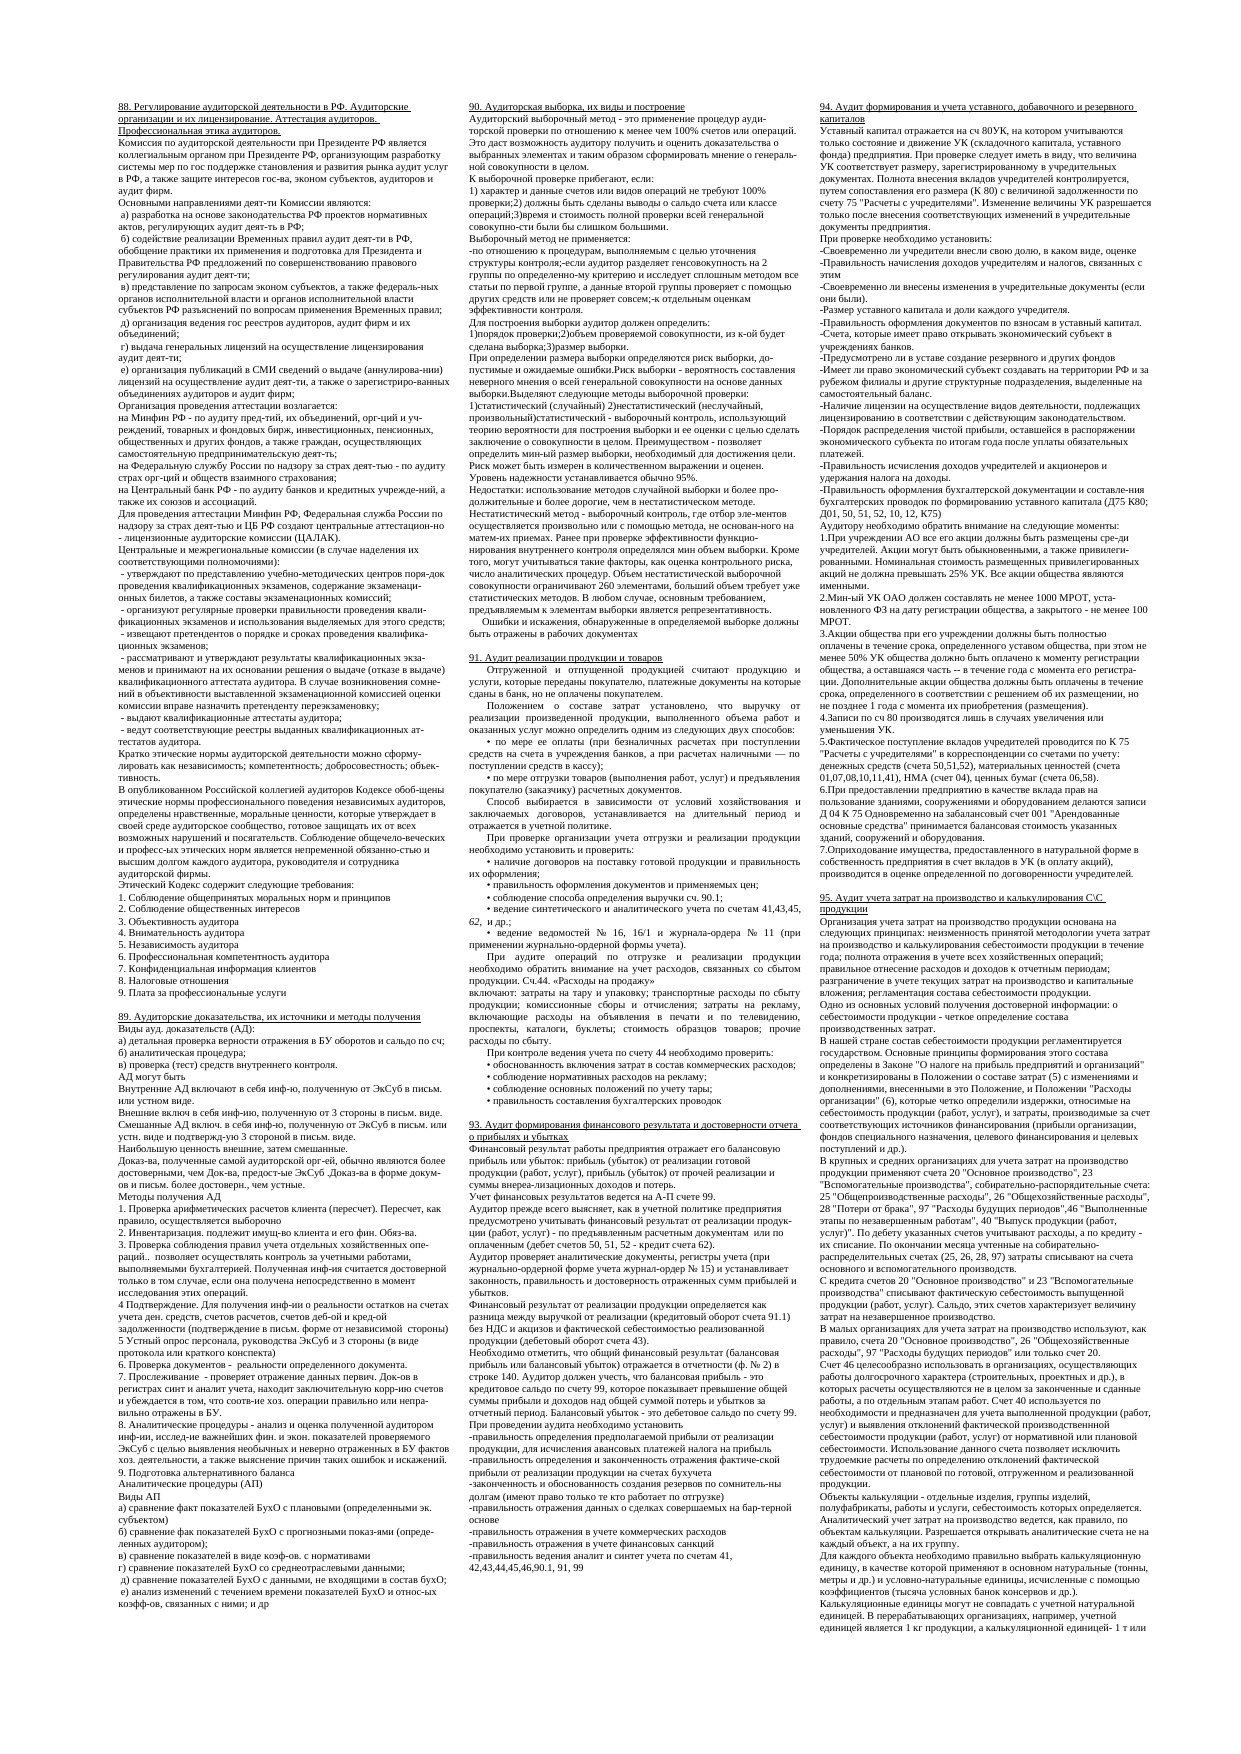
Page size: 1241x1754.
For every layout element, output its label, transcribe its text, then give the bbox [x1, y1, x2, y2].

text -Правильность исчисления доходов учредителей и акционеров и удержания налога на доходы. [819, 460, 1152, 484]
text Отгруженной и отпущенной продукцией считают продукцию и услуги, которые переданы покупателю, платежные документы на которые сданы в банк, но не оплачены покупателем. [469, 664, 801, 699]
text Счет 46 целесообразно использовать в организациях, осуществляющих работы долгосрочного характера (строительных, проектных и др.), в которых расчеты осуществляются не в целом за законченные и сданные работы, а по отдельным этапам работ. Счет 40 используется по необходимости и предназначен для учета выполненной продукции (работ, услуг) и выявления отклонений фактической производственнной себестоимости продукции (работ, услуг) от нормативной или плановой себестоимости. Использование данного счета позволяет исключить трудоемкие расчеты по определению отклонений фактической себестоимости от плановой по готовой, отгруженном и реализованной продукции. [819, 1358, 1152, 1490]
text 3. Проверка соблюдения правил учета отдельных хозяйственных опе-раций.. позволяет осуществлять контроль за учетными работами, выполняемыми бухгалтерией. Полученная инф-ия считается достоверной только в том случае, если она получена непосредственно в момент исследования этих операций. [118, 1239, 450, 1298]
text - организуют регулярные проверки правильности проведения квали-фикационных экзаменов и использования выделяемых для этого средств; [118, 604, 450, 628]
text -Имеет ли право экономический субъект создавать на территории РФ и за рубежом филиалы и другие структурные подразделения, выделенные на самостоятельный баланс. [819, 364, 1152, 400]
text включают: затраты на тару и упаковку; транспортные расходы по сбыту продукции; комиссионные сборы и отчисления; затраты на рекламу, включающие расходы на объявления в печати и по телевидению, проспекты, каталоги, буклеты; стоимость образцов товаров; прочие расходы по сбыту. [469, 987, 801, 1047]
text 7. Прослеживание - проверяет отражение данных первич. Док-ов в регистрах синт и аналит учета, находит заключительную корр-ию счетов и убеждается в том, что соотв-ие хоз. операции правильно или непра-вильно отражены в БУ. [118, 1370, 450, 1418]
text 6.При предоставлении предприятию в качестве вклада прав на пользование зданиями, сооружениями и оборудованием делаются записи Д 04 К 75 Одновременно на забалансовый счет 001 "Арендованные основные средства" принимается балансовая стоимость указанных зданий, сооружений и оборудования. [819, 783, 1152, 843]
text В малых организациях для учета затрат на производство используют, как правило, счета 20 "Основное производство", 26 "Общехозяйственные расходы", 97 "Расходы будущих периодов" или только счет 20. [819, 1322, 1152, 1358]
text 1) характер и данные счетов или видов операций не требуют 100% проверки;2) должны быть сделаны выводы о сальдо счета или классе операций;3)время и стоимость полной проверки всей генеральной совокупно-сти были бы слишком большими. [469, 184, 801, 232]
text С кредита счетов 20 "Основное производство" и 23 "Вспомогательные производства" списывают фактическую себестоимость выпущенной продукции (работ, услуг). Сальдо, этих счетов характеризует величину затрат на незавершенное производство. [819, 1274, 1152, 1322]
text Аудиторский выборочный метод - это применение процедур ауди-торской проверки по отношению к менее чем 100% счетов или операций. [469, 113, 801, 137]
text Смешанные АД включ. в себя инф-ю, полученную от ЭкСуб в письм. или устн. виде и подтвержд-ую 3 стороной в письм. виде. [118, 1119, 450, 1143]
text Доказ-ва, полученные самой аудиторской орг-ей, обычно являются более достоверными, чем Док-ва, предост-ые ЭкСуб .Доказ-ва в форме докум-ов и письм. более достоверн., чем устные. [118, 1155, 450, 1191]
text на Центральный банк РФ - по аудиту банков и кредитных учрежде-ний, а также их союзов и ассоциаций. [118, 484, 450, 508]
text - ведут соответствующие реестры выданных квалификационных ат-тестатов аудитора. [118, 723, 450, 747]
text • наличие договоров на поставку готовой продукции и правильность их оформления; [469, 855, 801, 879]
text б) сравнение фак показателей БухО с прогнозными показ-ями (опреде-ленных аудитором); [118, 1526, 450, 1550]
text 5 Устный опрос персонала, руководства ЭкСуб и 3 стороны (в виде протокола или краткого конспекта) [118, 1334, 450, 1358]
text -Правильность начисления доходов учредителям и налогов, связанных с этим [819, 256, 1152, 280]
text 3.Акции общества при его учреждении должны быть полностью оплачены в течение срока, определенного уставом общества, при этом не менее 50% УК общества должно быть оплачено к моменту регистрации общества, а оставшаяся часть -- в течение года с момента его регистра-ции. Дополнительные акции общества должны быть оплачены в течение срока, определенного в соответствии с решением об их размещении, но не позднее 1 года с момента их приобретения (размещения). [819, 628, 1152, 712]
text • по мере отгрузки товаров (выполнения работ, услуг) и предъявления покупателю (заказчику) расчетных документов. [469, 771, 801, 795]
text -Своевременно ли внесены изменения в учредительные документы (если они были). [819, 280, 1152, 304]
text Финансовый результат работы предприятия отражает его балансовую прибыль или убыток: прибыль (убыток) от реализации готовой продукции (работ, услуг), прибыль (убыток) от прочей реализации и суммы внереа-лизационных доходов и потерь. [469, 1143, 801, 1191]
text 1.При учреждении АО все его акции должны быть размещены сре-ди учредителей. Акции могут быть обыкновенными, а также привилеги-рованными. Номинальная стоимость размещенных привилегированных акций не должна превышать 25% УК. Все акции общества являются именными. [819, 532, 1152, 592]
text 5.Фактическое поступление вкладов учредителей проводится по К 75 "Расчеты с учредителями" в корреспонденции со счетами по учету: денежных средств (счета 50,51,52), материальных ценностей (счета 01,07,08,10,11,41), НМА (счет 04), ценных бумаг (счета 06,58). [819, 736, 1152, 783]
text 7.Оприходование имущества, предоставленного в натуральной форме в собственность предприятия в счет вкладов в УК (в оплату акций), производится в оценке определенной по договоренности учредителей. [819, 843, 1152, 879]
text 94. Аудит формирования и учета уставного, добавочного и резервного капиталов [819, 101, 1152, 124]
text на Федеральную службу России по надзору за страх деят-тью - по аудиту страх орг-ций и обществ взаимного страхования; [118, 460, 450, 484]
text 4 Подтверждение. Для получения инф-ии о реальности остатков на счетах учета ден. средств, счетов расчетов, счетов деб-ой и кред-ой задолженности (подтверждение в письм. форме от независимой стороны) [118, 1298, 450, 1334]
text -Счета, которые имеет право открывать экономический субъект в учреждениях банков. [819, 328, 1152, 352]
text При проверке организации учета отгрузки и реализации продукции необходимо установить и проверить: [469, 831, 801, 855]
text -законченность и обоснованность создания резервов по сомнитель-ны долгам (имеют право только те кто работает по отгрузке) [469, 1478, 801, 1502]
text Центральные и межрегиональные комиссии (в случае наделения их соответствующими полномочиями): [118, 544, 450, 568]
text Кратко этические нормы аудиторской деятельности можно сформу-лировать как независимость; компетентность; добросовестность; объек-тивность. [118, 747, 450, 783]
text 4.Записи по сч 80 производятся лишь в случаях увеличения или уменьшения УК. [819, 712, 1152, 736]
text В опубликованном Российской коллегией аудиторов Кодексе обоб-щены этические нормы профессионального поведения независимых аудиторов, определены нравственные, моральные ценности, которые утверждает в своей среде аудиторское сообщество, готовое защищать их от всех возможных нарушений и посягательств. Соблюдение общечело-веческих и професс-ых этических норм является непременной обязанно-стью и высшим долгом каждого аудитора, руководителя и сотрудника аудиторской фирмы. [118, 783, 450, 879]
text 95. Аудит учета затрат на производство и калькулирования С\С продукции [819, 891, 1152, 915]
text В нашей стране состав себестоимости продукции регламентируется государством. Основные принципы формирования этого состава определены в Законе "О налоге на прибыль предприятий и организаций" и конкретизированы в Положении о составе затрат (5) с изменениями и дополнениями, внесенными в это Положение, и Положении "Расходы организации" (6), которые четко определили издержки, относимые на себестоимость продукции (работ, услуг), и затраты, производимые за счет соответствующих источников финансирования (прибыли организации, фондов специального назначения, целевого финансирования и целевых поступлений и др.). [819, 1035, 1152, 1155]
text Нестатистический метод - выборочный контроль, где отбор эле-ментов осуществляется произвольно или с помощью метода, не основан-ного на матем-их приемах. Ранее при проверке эффективности функцио-нирования внутреннего контроля определялся мин объем выборки. Кроме того, могут учитываться такие факторы, как оценка контрольного риска, число аналитических процедур. Объем нестатистической выборочной совокупности ограничивают 260 элементами, больший объем требует уже статистических методов. В любом случае, основным требованием, предъявляемым к элементам выборки является репрезентативность. [469, 508, 801, 616]
text е) организация публикаций в СМИ сведений о выдаче (аннулирова-нии) лицензий на осуществление аудит деят-ти, а также о зарегистриро-ванных объединениях аудиторов и аудит фирм; [118, 364, 450, 400]
text в) представление по запросам эконом субъектов, а также федераль-ных органов исполнительной власти и органов исполнительной власти субъектов РФ разъяснений по вопросам применения Временных правил; [118, 280, 450, 316]
text - рассматривают и утверждают результаты квалификационных экза-менов и принимают на их основании решения о выдаче (отказе в выдаче) квалификационного аттестата аудитора. В случае возникновения сомне-ний в объективности выставленной экзаменационной комиссией оценки комиссии вправе назначить претенденту переэкзаменовку; [118, 652, 450, 712]
text -Порядок распределения чистой прибыли, оставшейся в распоряжении экономического субъекта по итогам года после уплаты обязательных платежей. [819, 424, 1152, 460]
text 1)порядок проверки;2)объем проверяемой совокупности, из к-ой будет сделана выборка;3)размер выборки. [469, 328, 801, 352]
text на Минфин РФ - по аудиту пред-тий, их объединений, орг-ций и уч-реждений, товарных и фондовых бирж, инвестиционных, пенсионных, общественных и других фондов, а также граждан, осуществляющих самостоятельную предпринимательскую деят-ть; [118, 412, 450, 460]
text е) анализ изменений с течением времени показателей БухО и относ-ых коэфф-ов, связанных с ними; и др [118, 1586, 450, 1610]
text Организация учета затрат на производство продукции основана на следующих принципах: неизменность принятой методологии учета затрат на производство и калькулирования себестоимости продукции в течение года; полнота отражения в учете всех хозяйственных операций; правильное отнесение расходов и доходов к отчетным периодам; разграничение в учете текущих затрат на производство и капитальные вложения; регламентация состава себестоимости продукции. [819, 915, 1152, 999]
text - утверждают по представлению учебно-методических центров поря-док проведения квалификационных экзаменов, содержание экзаменаци-онных билетов, а также составы экзаменационных комиссий; [118, 568, 450, 604]
text Аудитор прежде всего выясняет, как в учетной политике предприятия предусмотрено учитывать финансовый результат от реализации продук-ции (работ, услуг) - по предъявленным расчетным документам или по оплаченным (дебет счетов 50, 51, 52 - кредит счета 62). [469, 1203, 801, 1251]
text Финансовый результат от реализации продукции определяется как разница между выручкой от реализации (кредитовый оборот счета 91.1) без НДС и акцизов и фактической себестоимостью реализованной продукции (дебетовый оборот счета 43). [469, 1298, 801, 1346]
text • по мере ее оплаты (при безналичных расчетах при поступлении средств на счета в учреждения банков, а при расчетах наличными — по поступлении средств в кассу); [469, 736, 801, 771]
text б) содействие реализации Временных правил аудит деят-ти в РФ, обобщение практики их применения и подготовка для Президента и Правительства РФ предложений по совершенствованию правового регулирования аудит деят-ти; [118, 232, 450, 280]
text Способ выбирается в зависимости от условий хозяйствования и заключаемых договоров, устанавливается на длительный период и отражается в учетной политике. [469, 795, 801, 831]
text • ведение синтетического и аналитического учета по счетам 41,43,45, 62, и др.; [469, 903, 801, 927]
text Аудитор проверяет аналитические документы, регистры учета (при журнально-ордерной форме учета журнал-ордер № 15) и устанавливает законность, правильность и достоверность отраженных сумм прибылей и убытков. [469, 1251, 801, 1298]
text -правильность отражения данных о сделках совершаемых на бар-терной основе [469, 1502, 801, 1526]
text Ошибки и искажения, обнаруженные в определяемой выборке должны быть отражены в рабочих документах [469, 616, 801, 640]
text Комиссия по аудиторской деятельности при Президенте РФ является коллегиальным органом при Президенте РФ, организующим разработку системы мер по гос поддержке становления и развития рынка аудит услуг в РФ, а также защите интересов гос-ва, эконом субъектов, аудиторов и аудит фирм. [118, 137, 450, 196]
text -Правильность оформления бухгалтерской документации и составле-ния бухгалтерских проводок по формированию уставного капитала (Д75 К80; Д01, 50, 51, 52, 10, 12, К75) [819, 484, 1152, 520]
text Недостатки: использование методов случайной выборки и более про-должительные и более дорогие, чем в нестатистическом методе. [469, 484, 801, 508]
text г) выдача генеральных лицензий на осуществление лицензирования аудит деят-ти; [118, 340, 450, 364]
text 1)статистический (случайный) 2)нестатистический (неслучайный, произвольный)статистический - выборочный контроль, использующий теорию вероятности для построения выборки и ее оценки с целью сделать заключение о совокупности в целом. Преимуществом - позволяет определить мин-ый размер выборки, необходимый для достижения цели. Риск может быть измерен в количественном выражении и оценен. Уровень надежности устанавливается обычно 95%. [469, 400, 801, 484]
text Это даст возможность аудитору получить и оценить доказательства о выбранных элементах и таким образом сформировать мнение о генераль-ной совокупности в целом. [469, 137, 801, 172]
text 1. Проверка арифметических расчетов клиента (пересчет). Пересчет, как правило, осуществляется выборочно [118, 1203, 450, 1227]
text • ведение ведомостей № 16, 16/1 и журнала-ордера № 11 (при применении журнально-ордерной формы учета). [469, 927, 801, 951]
text Уставный капитал отражается на сч 80УК, на котором учитываются только состояние и движение УК (складочного капитала, уставного фонда) предприятия. При проверке следует иметь в виду, что величина УК соответствует размеру, зарегистрированному в учредительных документах. Полнота внесения вкладов учредителей контролируется, путем сопоставления его размера (К 80) с величиной задолженности по счету 75 "Расчеты с учредителями". Изменение величины УК разрешается только после внесения соответствующих изменений в учредительные документы предприятия. [819, 124, 1152, 232]
text 88. Регулирование аудиторской деятельности в РФ. Аудиторские организации и их лицензирование. Аттестация аудиторов. Профессиональная этика аудиторов. [118, 101, 450, 137]
text -правильность ведения аналит и синтет учета по счетам 41, 42,43,44,45,46,90.1, 91, 99 [469, 1550, 801, 1574]
text Необходимо отметить, что общий финансовый результат (балансовая прибыль или балансовый убыток) отражается в отчетности (ф. № 2) в строке 140. Аудитор должен учесть, что балансовая прибыль - это кредитовое сальдо по счету 99, которое показывает превышение общей суммы прибыли и доходов над общей суммой потерь и убытков за отчетный период. Балансовый убыток - это дебетовое сальдо по счету 99. [469, 1346, 801, 1418]
text При аудите операций по отгрузке и реализации продукции необходимо обратить внимание на учет расходов, связанных со сбытом продукции. Сч.44. «Расходы на продажу» [469, 951, 801, 987]
text а) сравнение факт показателей БухО с плановыми (определенными эк. субъектом) [118, 1502, 450, 1526]
text -по отношению к процедурам, выполняемым с целью уточнения структуры контроля;-если аудитор разделяет генсовокупность на 2 группы по определенно-му критерию и исследует сплошным методом все статьи по первой группе, а данные второй группы проверяет с помощью других средств или не проверяет совсем;-к отдельным оценкам эффективности контроля. [469, 244, 801, 316]
text -правильность определения предполагаемой прибыли от реализации продукции, для исчисления авансовых платежей налога на прибыль [469, 1430, 801, 1454]
text Одно из основных условий получения достоверной информации: о себестоимости продукции - четкое определение состава производственных затрат. [819, 999, 1152, 1035]
text -Наличие лицензии на осуществление видов деятельности, подлежащих лицензированию в соответствии с действующим законодательством. [819, 400, 1152, 424]
text - извещают претендентов о порядке и сроках проведения квалифика-ционных экзаменов; [118, 628, 450, 652]
text При определении размера выборки определяются риск выборки, до-пустимые и ожидаемые ошибки.Риск выборки - вероятность составления неверного мнения о всей генеральной совокупности на основе данных выборки.Выделяют следующие методы выборочной проверки: [469, 352, 801, 400]
text а) разработка на основе законодательства РФ проектов нормативных актов, регулирующих аудит деят-ть в РФ; [118, 208, 450, 232]
text д) организация ведения гос реестров аудиторов, аудит фирм и их объединений; [118, 316, 450, 340]
text В крупных и средних организациях для учета затрат на производство продукции применяют счета 20 "Основное производство", 23 "Вспомогательные производства", собирательно-распорядительные счета: 25 "Общепроизводственные расходы", 26 "Общехозяйственные расходы", 28 "Потери от брака", 97 "Расходы будущих периодов",46 "Выполненные этапы по незавершенным работам", 40 "Выпуск продукции (работ, услуг)". По дебету указанных счетов учитывают расходы, а по кредиту - их списание. По окончании месяца учтенные на собирательно-распределительных счетах (25, 26, 28, 97) затраты списывают на счета основного и вспомогательного производств. [819, 1155, 1152, 1274]
text Объекты калькуляции - отдельные изделия, группы изделий, полуфабрикаты, работы и услуги, себестоимость которых определяется. Аналитический учет затрат на производство ведется, как правило, по объектам калькуляции. Разрешается открывать аналитические счета не на каждый объект, а на их группу. [819, 1490, 1152, 1550]
text 2.Мин-ый УК ОАО должен составлять не менее 1000 МРОТ, уста-новленного ФЗ на дату регистрации общества, а закрытого - не менее 100 МРОТ. [819, 592, 1152, 628]
text Для проведения аттестации Минфин РФ, Федеральная служба России по надзору за страх деят-тью и ЦБ РФ создают центральные аттестацион-но - лицензионные аудиторские комиссии (ЦАЛАК). [118, 508, 450, 544]
text Положением о составе затрат установлено, что выручку от реализации произведенной продукции, выполненного объема работ и оказанных услуг можно определить одним из следующих двух способов: [469, 699, 801, 736]
text Внутренние АД включают в себя инф-ю, полученную от ЭкСуб в письм. или устном виде. [118, 1083, 450, 1107]
text -правильность определения и законченность отражения фактиче-ской прибыли от реализации продукции на счетах бухучета [469, 1454, 801, 1478]
